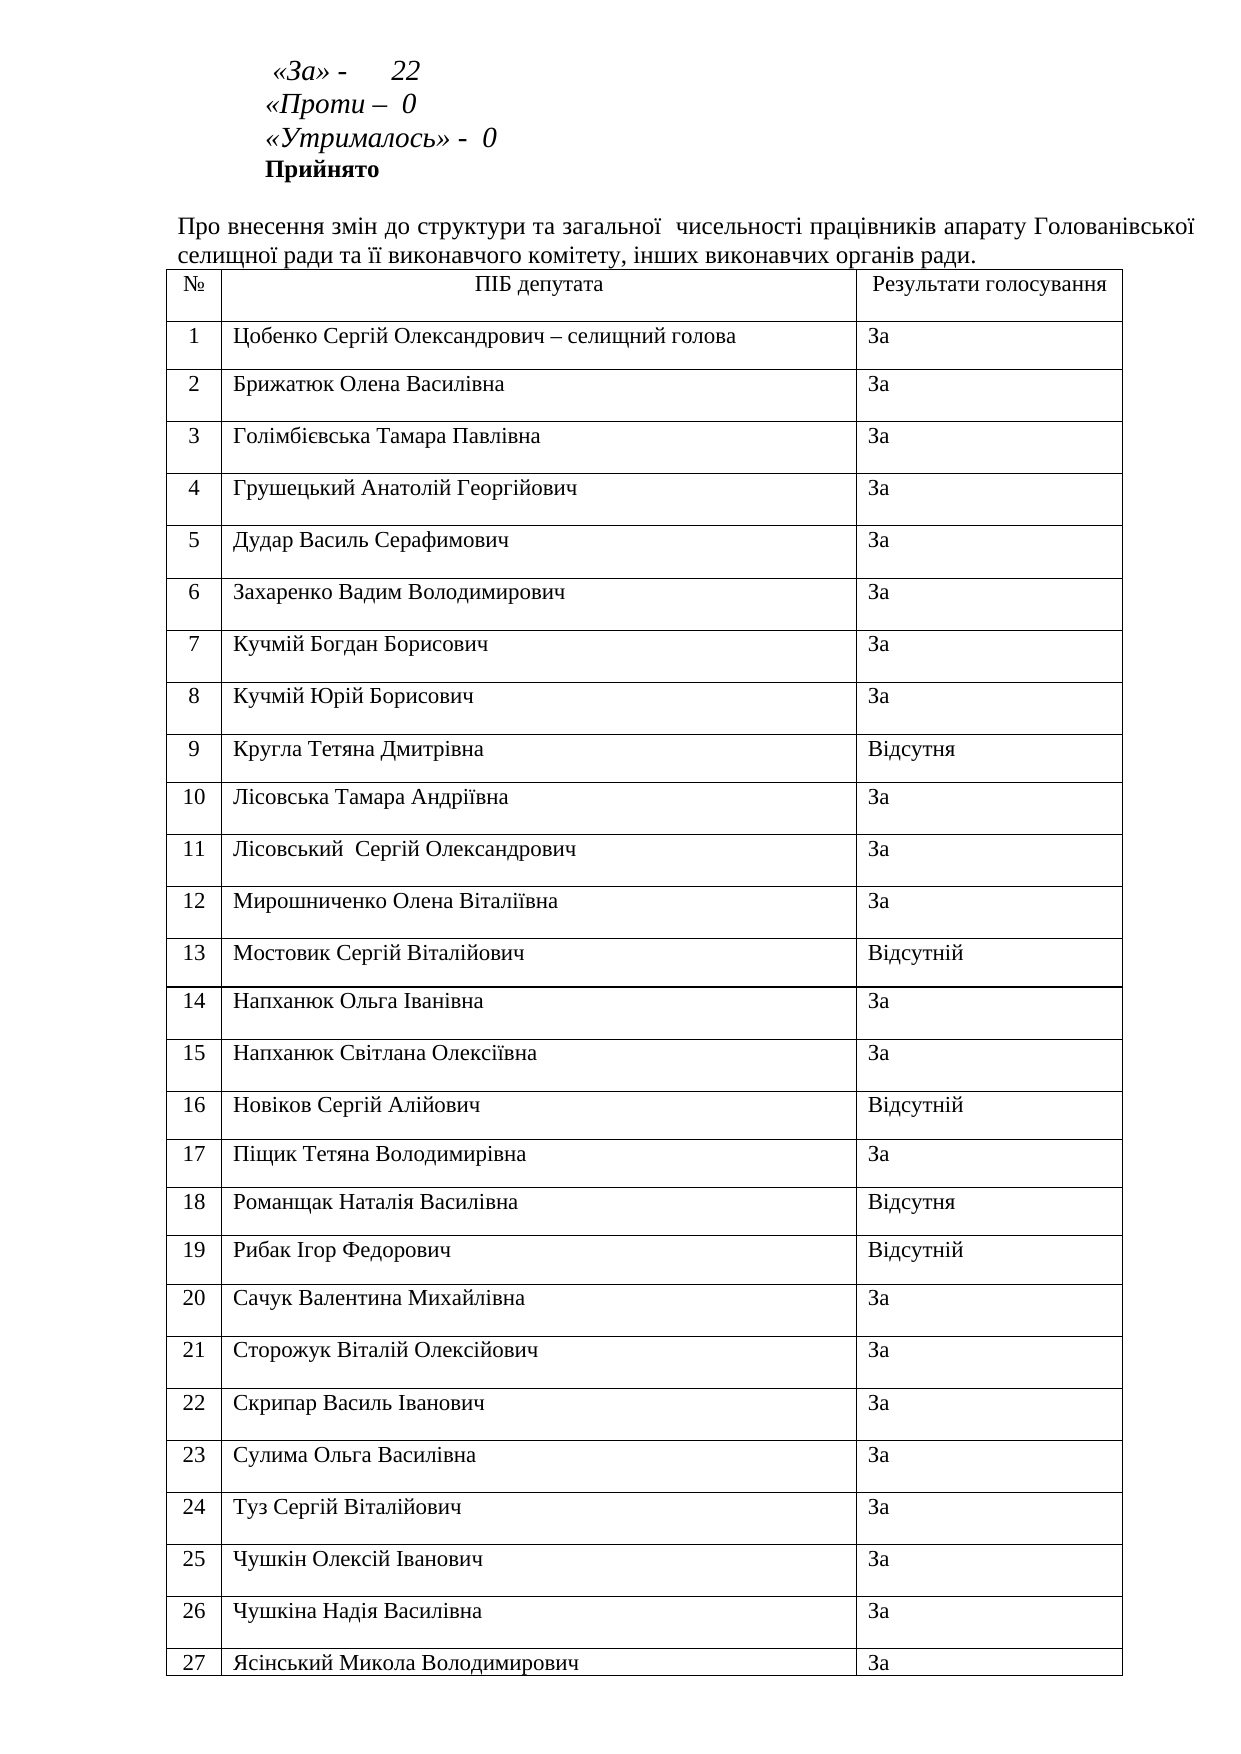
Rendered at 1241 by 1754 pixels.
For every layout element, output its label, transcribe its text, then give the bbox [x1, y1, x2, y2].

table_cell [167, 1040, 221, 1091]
text Про внесення змін до структури та загальної чисельності працівників апарату Голованівської селищної ради та її виконавчого комітету, інших виконавчих органів ради. [177, 211, 1196, 269]
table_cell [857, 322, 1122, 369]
text «За» - 22 [265, 53, 1196, 87]
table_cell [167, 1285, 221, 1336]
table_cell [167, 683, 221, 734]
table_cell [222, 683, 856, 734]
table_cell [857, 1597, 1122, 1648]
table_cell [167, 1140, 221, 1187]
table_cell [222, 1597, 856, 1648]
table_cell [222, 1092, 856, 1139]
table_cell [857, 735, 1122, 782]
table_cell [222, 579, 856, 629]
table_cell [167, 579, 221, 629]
text Прийнято [265, 154, 1196, 182]
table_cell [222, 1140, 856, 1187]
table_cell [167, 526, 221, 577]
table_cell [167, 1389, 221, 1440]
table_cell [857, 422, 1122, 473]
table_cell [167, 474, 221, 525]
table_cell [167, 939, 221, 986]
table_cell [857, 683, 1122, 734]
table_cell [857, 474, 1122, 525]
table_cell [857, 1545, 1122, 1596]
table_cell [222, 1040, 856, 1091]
text «Проти – 0 [265, 87, 1196, 120]
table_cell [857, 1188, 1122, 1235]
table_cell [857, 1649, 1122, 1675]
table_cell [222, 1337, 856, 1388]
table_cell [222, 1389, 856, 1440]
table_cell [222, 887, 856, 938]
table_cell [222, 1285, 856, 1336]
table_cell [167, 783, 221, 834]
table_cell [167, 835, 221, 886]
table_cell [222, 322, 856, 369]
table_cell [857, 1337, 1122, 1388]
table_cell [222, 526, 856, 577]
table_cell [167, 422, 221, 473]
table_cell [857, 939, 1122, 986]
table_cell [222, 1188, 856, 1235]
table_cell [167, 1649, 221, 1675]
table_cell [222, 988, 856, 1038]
text «Утрималось» - 0 [265, 120, 1196, 154]
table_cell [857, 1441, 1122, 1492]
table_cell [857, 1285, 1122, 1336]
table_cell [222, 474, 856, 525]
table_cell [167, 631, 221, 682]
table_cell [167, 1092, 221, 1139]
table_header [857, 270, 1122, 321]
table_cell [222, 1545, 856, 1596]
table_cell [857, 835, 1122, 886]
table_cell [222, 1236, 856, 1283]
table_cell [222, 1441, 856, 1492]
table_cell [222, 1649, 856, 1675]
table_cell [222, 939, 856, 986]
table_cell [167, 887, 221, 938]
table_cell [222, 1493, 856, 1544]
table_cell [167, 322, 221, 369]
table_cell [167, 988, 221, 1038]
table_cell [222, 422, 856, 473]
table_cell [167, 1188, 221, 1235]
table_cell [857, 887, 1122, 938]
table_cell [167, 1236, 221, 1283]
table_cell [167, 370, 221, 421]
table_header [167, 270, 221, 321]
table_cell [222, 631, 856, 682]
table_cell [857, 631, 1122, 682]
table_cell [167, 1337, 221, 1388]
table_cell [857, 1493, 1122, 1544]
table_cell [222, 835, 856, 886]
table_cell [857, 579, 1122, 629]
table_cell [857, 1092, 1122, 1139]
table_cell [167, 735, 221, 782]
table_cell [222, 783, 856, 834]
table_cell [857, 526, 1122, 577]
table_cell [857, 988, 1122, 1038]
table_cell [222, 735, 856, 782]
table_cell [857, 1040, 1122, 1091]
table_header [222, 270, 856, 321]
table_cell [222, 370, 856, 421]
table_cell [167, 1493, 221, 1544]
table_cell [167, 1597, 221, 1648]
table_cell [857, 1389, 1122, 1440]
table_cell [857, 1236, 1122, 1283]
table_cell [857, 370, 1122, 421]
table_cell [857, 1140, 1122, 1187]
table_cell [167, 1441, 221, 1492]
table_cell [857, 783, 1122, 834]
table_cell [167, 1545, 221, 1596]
